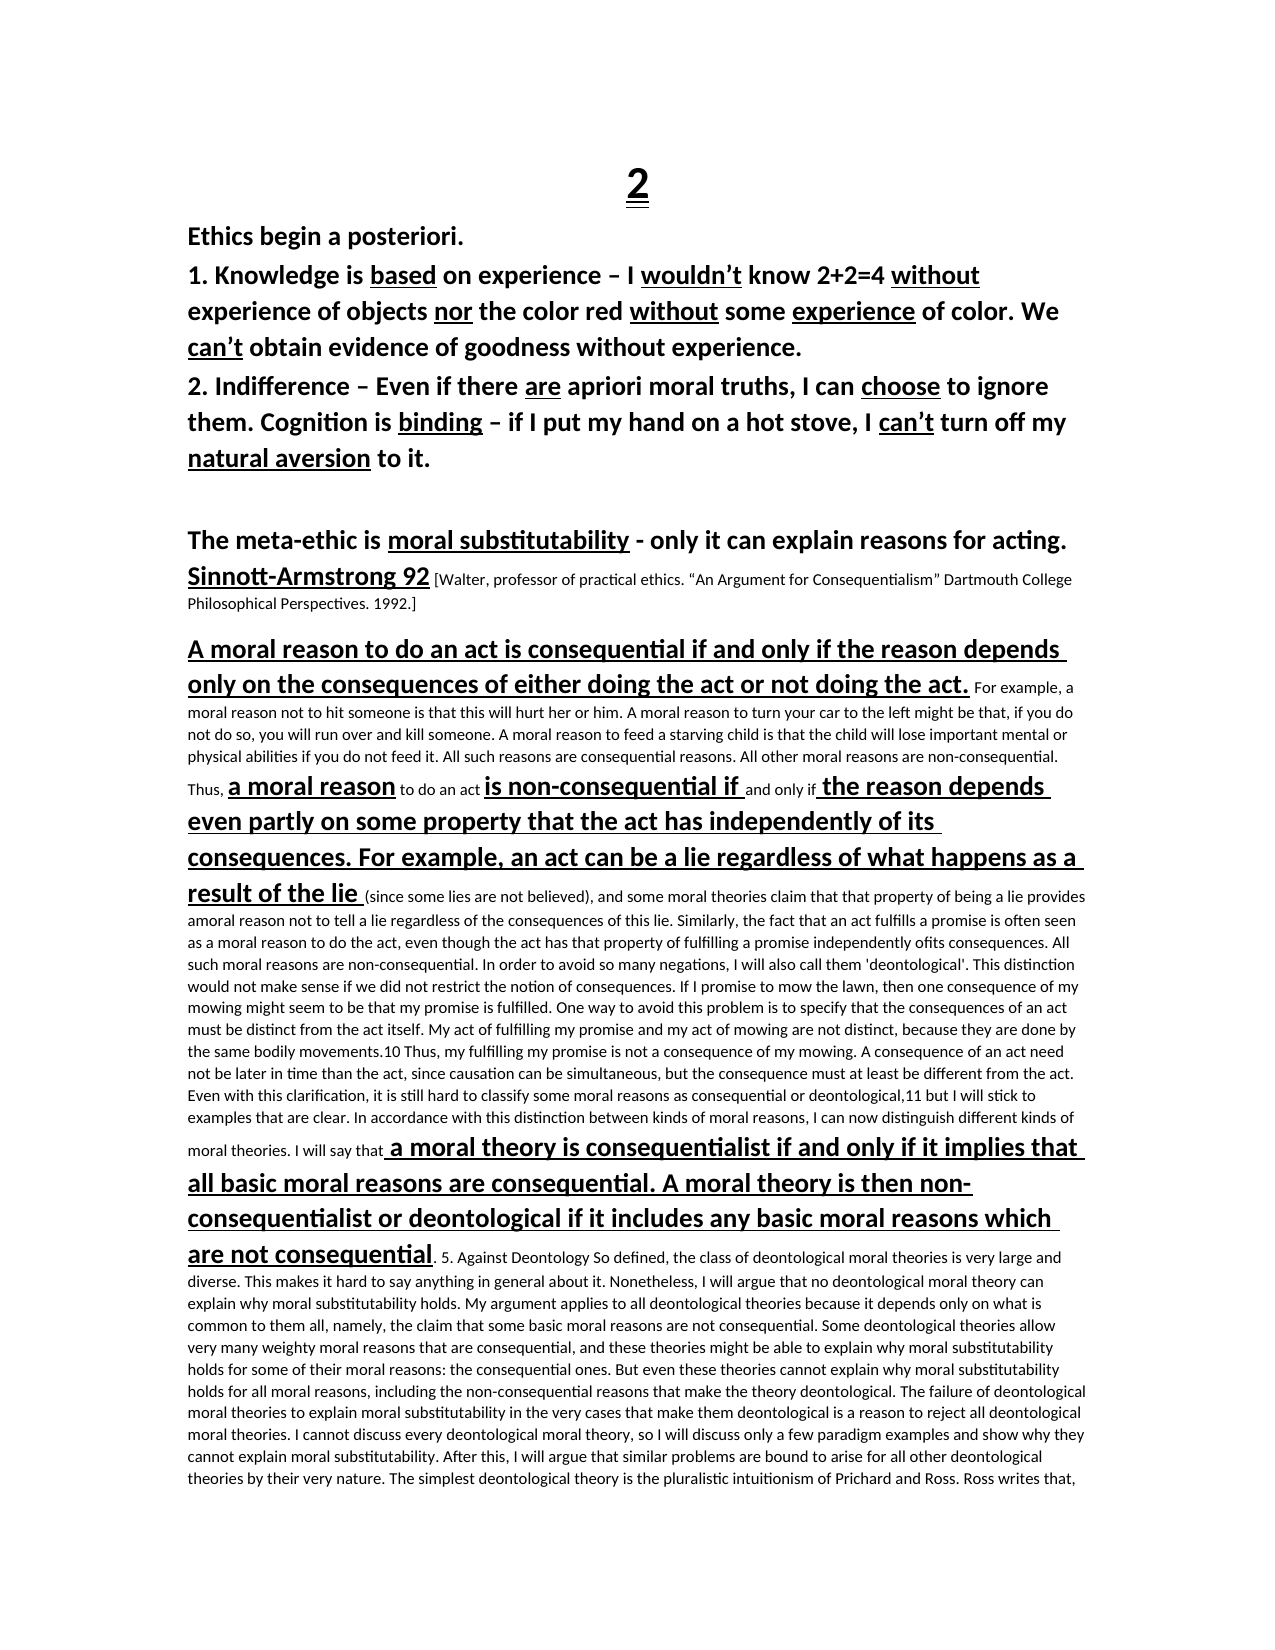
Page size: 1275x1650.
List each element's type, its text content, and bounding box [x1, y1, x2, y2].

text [187, 632, 1087, 1489]
subtitle Ethics begin a posteriori. [187, 219, 1087, 252]
subtitle 2 [187, 154, 1087, 210]
text Sinnott-Armstrong 92 [Walter, professor of practical ethics. “An Argument for Consequentialism” Dartmouth College Philosophical Perspectives. 1992.] [187, 559, 1087, 614]
subtitle 2. Indifference – Even if there are apriori moral truths, I can choose to ignore them. Cognition is binding – if I put my hand on a hot stove, I can’t turn off my natural aversion to it. [187, 369, 1087, 474]
subtitle The meta-ethic is moral substitutability - only it can explain reasons for acting. [187, 523, 1087, 556]
subtitle 1. Knowledge is based on experience – I wouldn’t know 2+2=4 without experience of objects nor the color red without some experience of color. We can’t obtain evidence of goodness without experience. [187, 258, 1087, 363]
